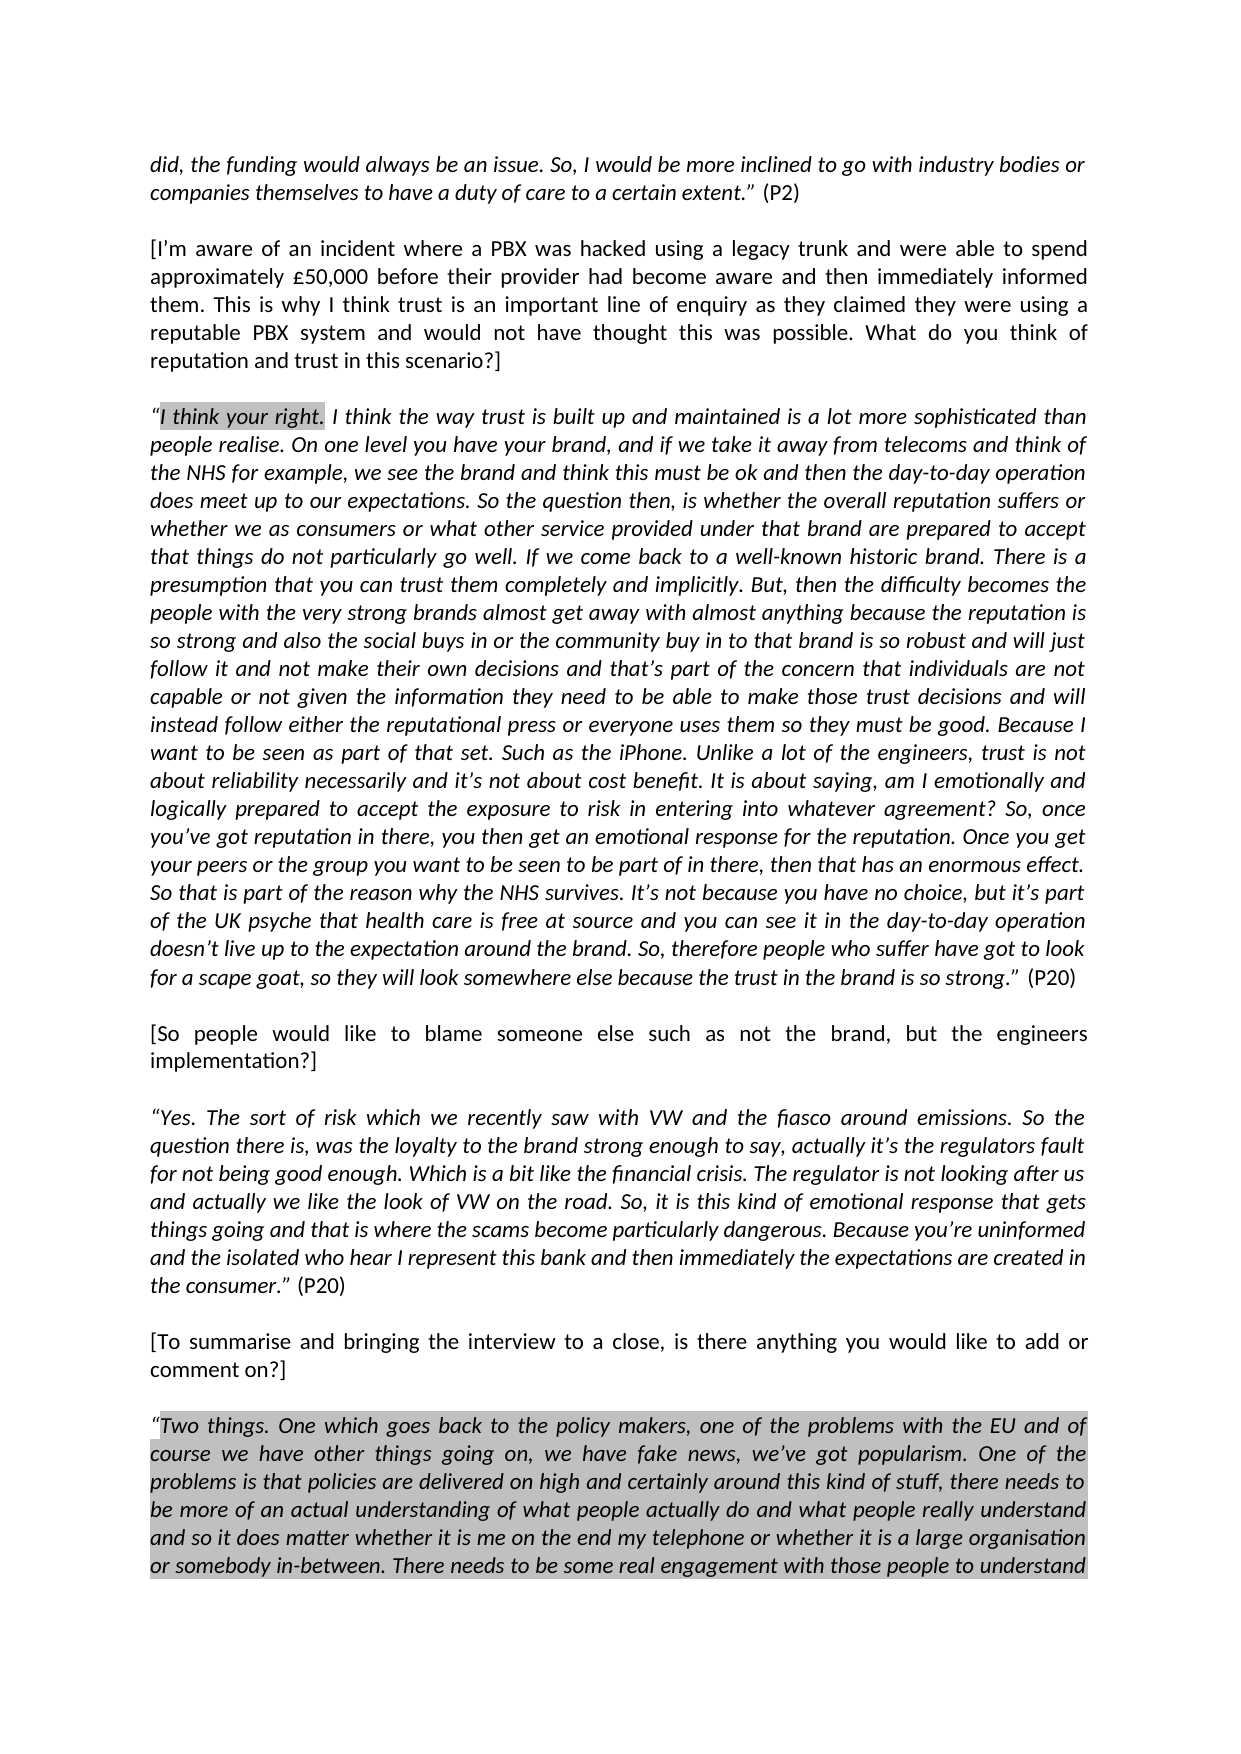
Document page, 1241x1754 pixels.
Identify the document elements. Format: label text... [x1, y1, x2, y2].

text [So people would like to blame someone else such as not the brand, but the engineers implementation?] [150, 1019, 1090, 1075]
text [I’m aware of an incident where a PBX was hacked using a legacy trunk and were able to spend approximately £50,000 before their provider had become aware and then immediately informed them. This is why I think trust is an important line of enquiry as they claimed they were using a reputable PBX system and would not have thought this was possible. What do you think of reputation and trust in this scenario?] [150, 234, 1090, 374]
text [To summarise and bringing the interview to a close, is there anything you would like to add or comment on?] [150, 1327, 1090, 1383]
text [150, 150, 1090, 206]
text “Yes. The sort of risk which we recently saw with VW and the fiasco around emissions. So the question there is, was the loyalty to the brand strong enough to say, actually it’s the regulators fault for not being good enough. Which is a bit like the financial crisis. The regulator is not looking after us and actually we like the look of VW on the road. So, it is this kind of emotional response that gets things going and that is where the scams become particularly dangerous. Because you’re uninformed and the isolated who hear I represent this bank and then immediately the expectations are created in the consumer.” (P20) [150, 1103, 1090, 1299]
text “I think your right. I think the way trust is built up and maintained is a lot more sophisticated than people realise. On one level you have your brand, and if we take it away from telecoms and think of the NHS for example, we see the brand and think this must be ok and then the day-to-day operation does meet up to our expectations. So the question then, is whether the overall reputation suffers or whether we as consumers or what other service provided under that brand are prepared to accept that things do not particularly go well. If we come back to a well-known historic brand. There is a presumption that you can trust them completely and implicitly. But, then the difficulty becomes the people with the very strong brands almost get away with almost anything because the reputation is so strong and also the social buys in or the community buy in to that brand is so robust and will just follow it and not make their own decisions and that’s part of the concern that individuals are not capable or not given the information they need to be able to make those trust decisions and will instead follow either the reputational press or everyone uses them so they must be good. Because I want to be seen as part of that set. Such as the iPhone. Unlike a lot of the engineers, trust is not about reliability necessarily and it’s not about cost benefit. It is about saying, am I emotionally and logically prepared to accept the exposure to risk in entering into whatever agreement? So, once you’ve got reputation in there, you then get an emotional response for the reputation. Once you get your peers or the group you want to be seen to be part of in there, then that has an enormous effect. So that is part of the reason why the NHS survives. It’s not because you have no choice, but it’s part of the UK psyche that health care is free at source and you can see it in the day-to-day operation doesn’t live up to the expectation around the brand. So, therefore people who suffer have got to look for a scape goat, so they will look somewhere else because the trust in the brand is so strong.” (P20) [150, 402, 1090, 991]
